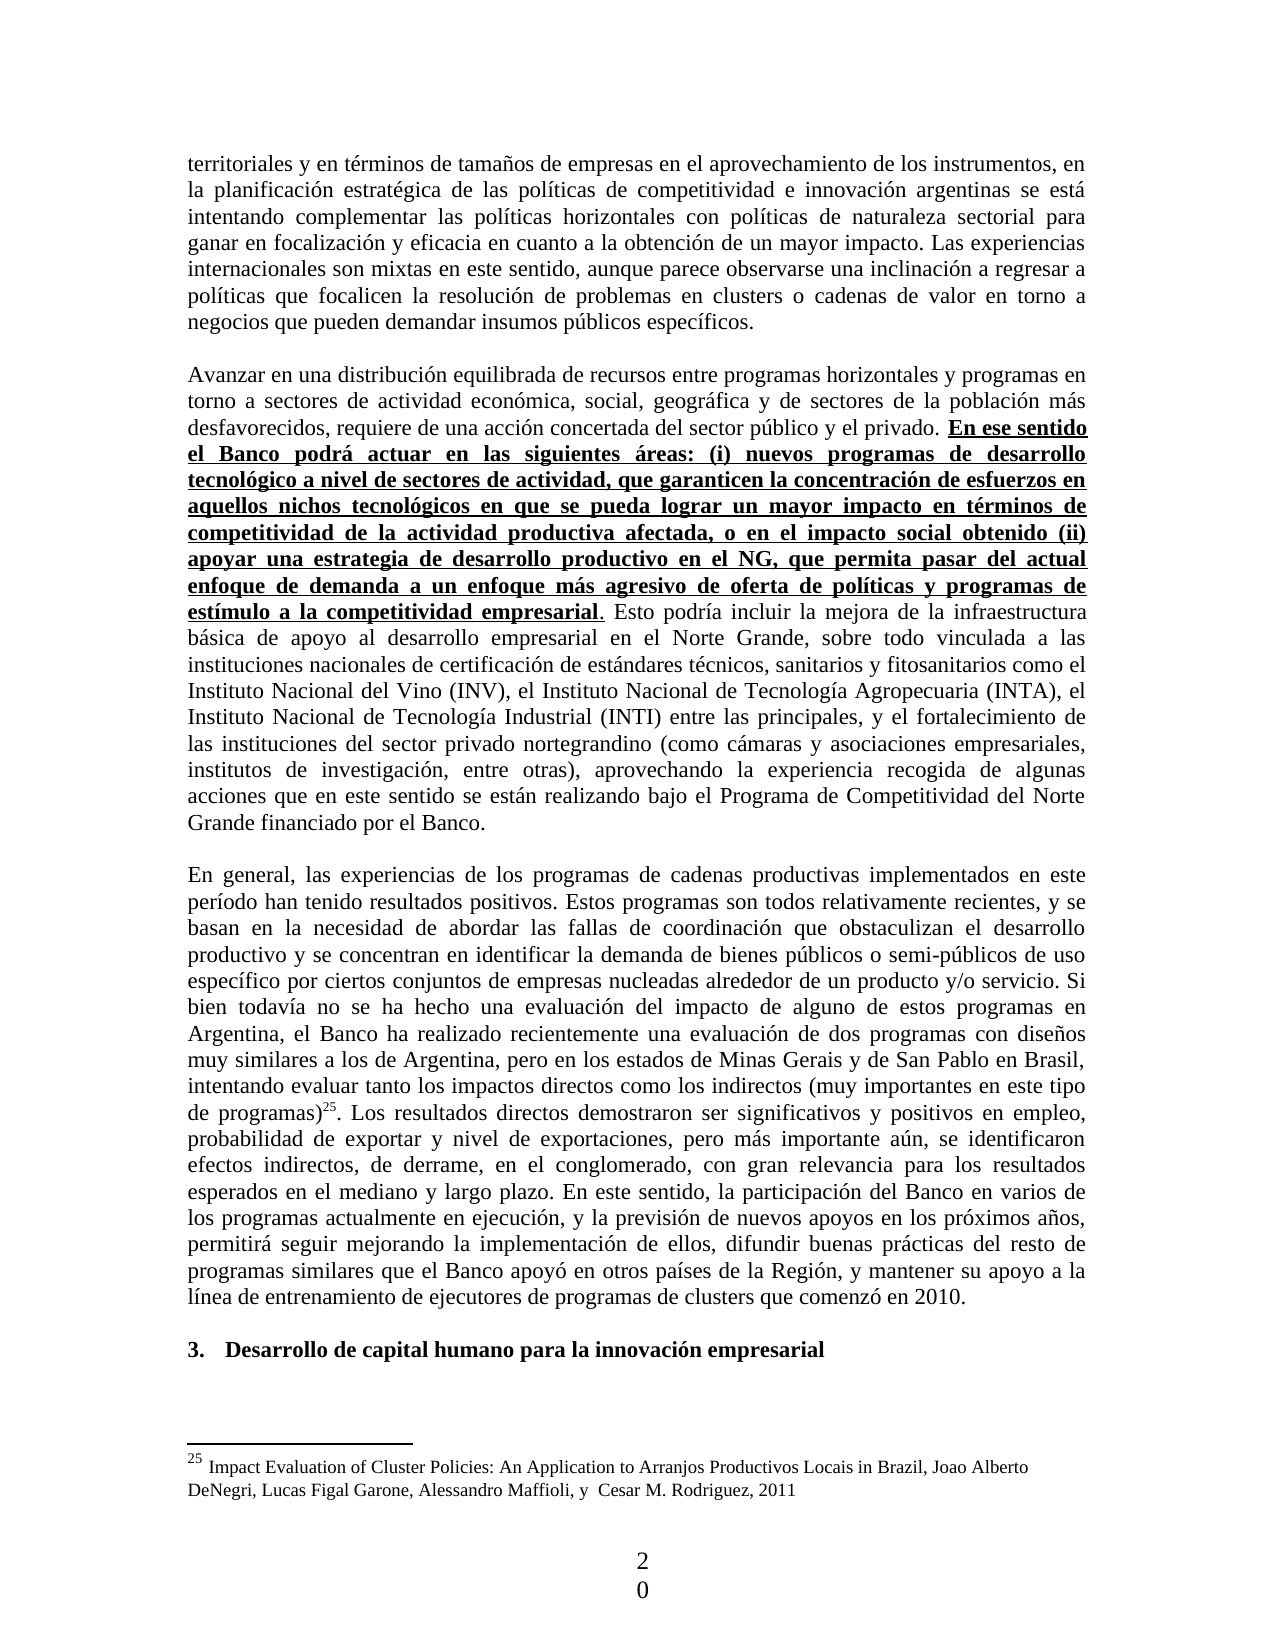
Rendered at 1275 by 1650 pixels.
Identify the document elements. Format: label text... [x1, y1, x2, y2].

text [187, 150, 1087, 334]
text En general, las experiencias de los programas de cadenas productivas implementados en este período han tenido resultados positivos. Estos programas son todos relativamente recientes, y se basan en la necesidad de abordar las fallas de coordinación que obstaculizan el desarrollo productivo y se concentran en identificar la demanda de bienes públicos o semi-públicos de uso específico por ciertos conjuntos de empresas nucleadas alrededor de un producto y/o servicio. Si bien todavía no se ha hecho una evaluación del impacto de alguno de estos programas en Argentina, el Banco ha realizado recientemente una evaluación de dos programas con diseños muy similares a los de Argentina, pero en los estados de Minas Gerais y de San Pablo en Brasil, intentando evaluar tanto los impactos directos como los indirectos (muy importantes en este tipo de programas). Los resultados directos demostraron ser significativos y positivos en empleo, probabilidad de exportar y nivel de exportaciones, pero más importante aún, se identificaron efectos indirectos, de derrame, en el conglomerado, con gran relevancia para los resultados esperados en el mediano y largo plazo. En este sentido, la participación del Banco en varios de los programas actualmente en ejecución, y la previsión de nuevos apoyos en los próximos años, permitirá seguir mejorando la implementación de ellos, difundir buenas prácticas del resto de programas similares que el Banco apoyó en otros países de la Región, y mantener su apoyo a la línea de entrenamiento de ejecutores de programas de clusters que comenzó en 2010. [187, 862, 1087, 1309]
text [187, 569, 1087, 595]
subtitle Desarrollo de capital humano para la innovación empresarial [187, 1336, 1087, 1362]
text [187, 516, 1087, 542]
text Avanzar en una distribución equilibrada de recursos entre programas horizontales y programas en torno a sectores de actividad económica, social, geográfica y de sectores de la población más desfavorecidos, requiere de una acción concertada del sector público y el privado. En ese sentido el Banco podrá actuar en las siguientes áreas: (i) nuevos programas de desarrollo tecnológico a nivel de sectores de actividad, que garanticen la concentración de esfuerzos en aquellos nichos tecnológicos en que se pueda lograr un mayor impacto en términos de competitividad de la actividad productiva afectada, o en el impacto social obtenido (ii) apoyar una estrategia de desarrollo productivo en el NG, que permita pasar del actual enfoque de demanda a un enfoque más agresivo de oferta de políticas y programas de estímulo a la competitividad empresarial. Esto podría incluir la mejora de la infraestructura básica de apoyo al desarrollo empresarial en el Norte Grande, sobre todo vinculada a las instituciones nacionales de certificación de estándares técnicos, sanitarios y fitosanitarios como el Instituto Nacional del Vino (INV), el Instituto Nacional de Tecnología Agropecuaria (INTA), el Instituto Nacional de Tecnología Industrial (INTI) entre las principales, y el fortalecimiento de las instituciones del sector privado nortegrandino (como cámaras y asociaciones empresariales, institutos de investigación, entre otras), aprovechando la experiencia recogida de algunas acciones que en este sentido se están realizando bajo el Programa de Competitividad del Norte Grande financiado por el Banco. [187, 596, 1087, 835]
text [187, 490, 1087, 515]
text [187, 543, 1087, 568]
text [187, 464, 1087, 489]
